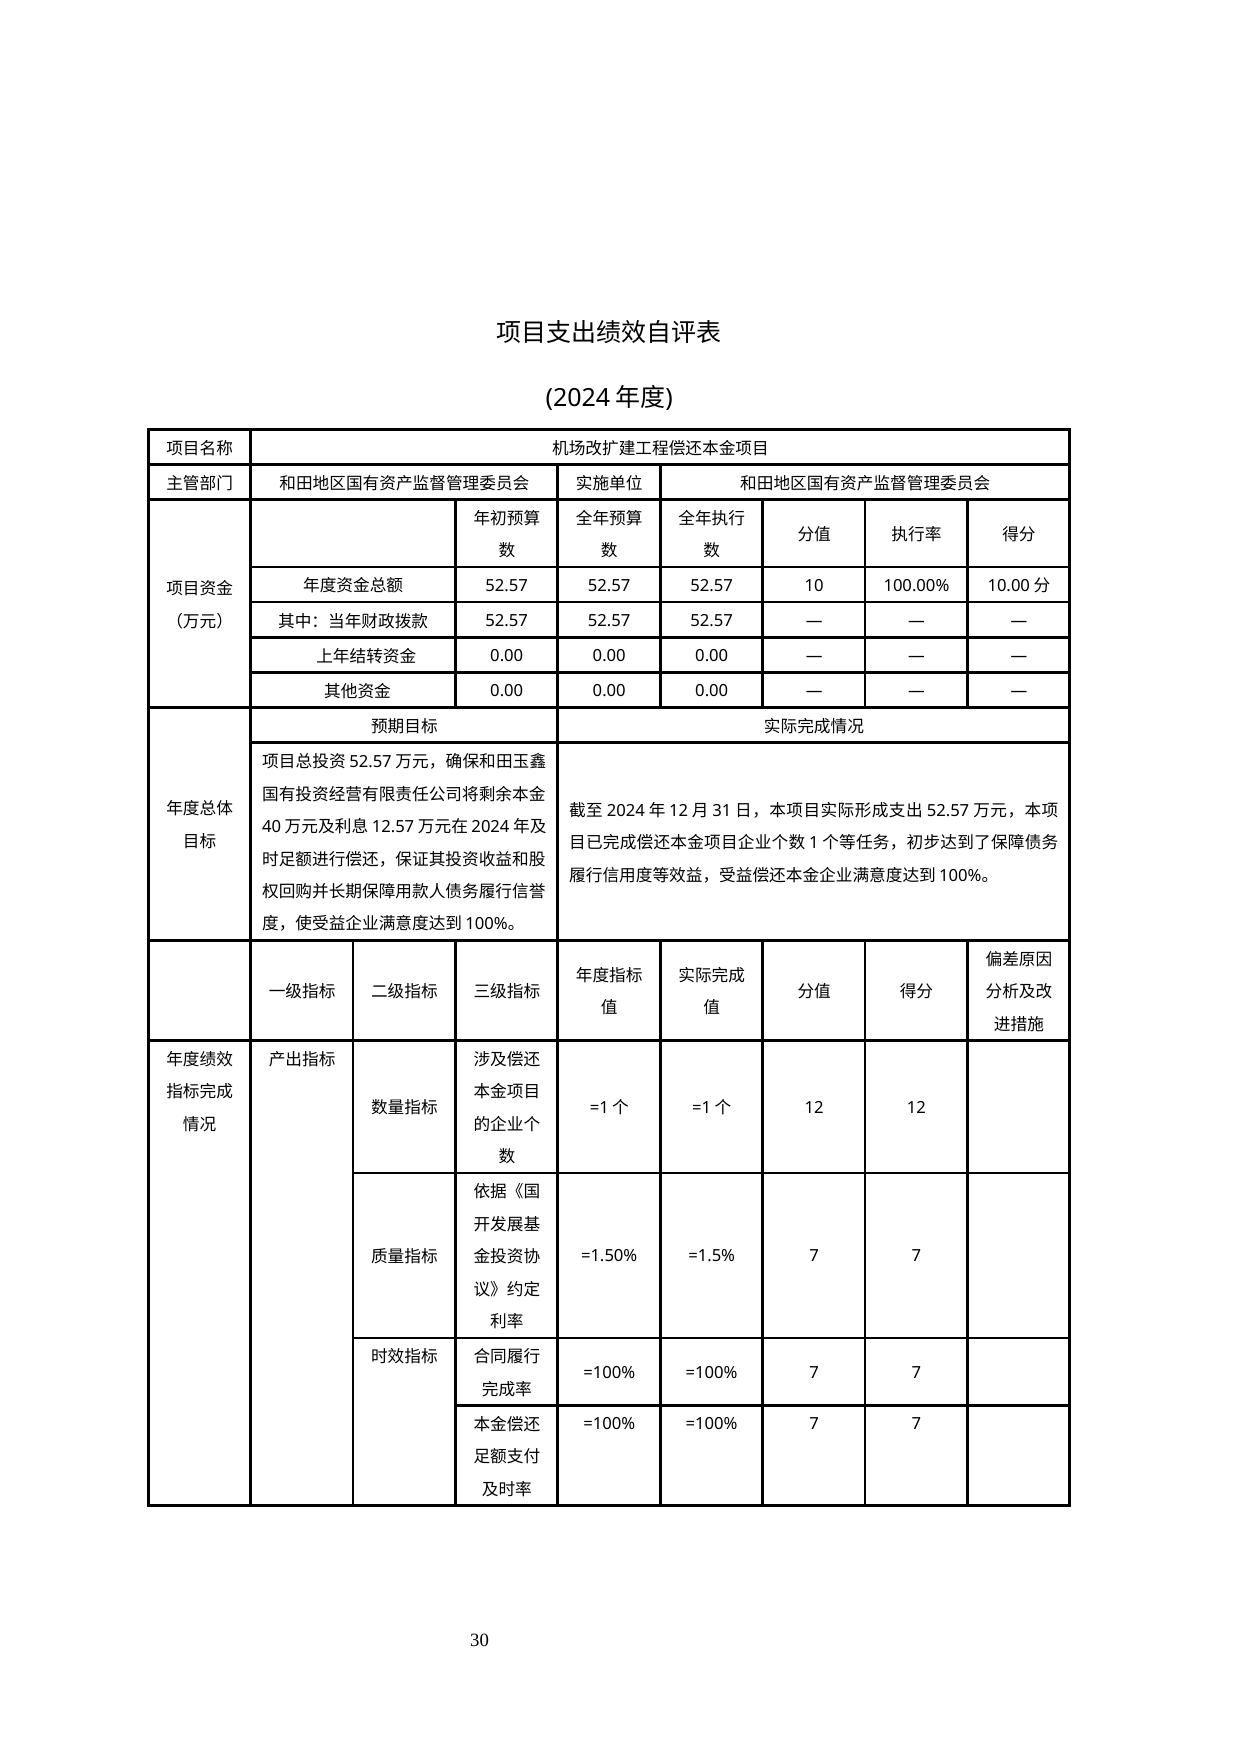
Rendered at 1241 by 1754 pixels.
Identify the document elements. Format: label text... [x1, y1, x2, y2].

table_cell 上年结转资金 [252, 639, 454, 671]
table_cell 年度绩效指标完成情况 [150, 1042, 249, 1504]
table_cell 7 [866, 1174, 966, 1337]
table_cell 其中：当年财政拨款 [252, 603, 454, 636]
table_cell 年初预算数 [457, 501, 556, 566]
table_cell 项目资金 （万元） [150, 501, 249, 706]
table_cell 10.00分 [969, 568, 1068, 601]
table_cell 合同履行完成率 [457, 1339, 556, 1404]
table_cell 得分 [969, 501, 1068, 566]
table_cell (2024年度) [148, 363, 1070, 428]
table_cell 0.00 [662, 639, 761, 671]
table_cell 0.00 [457, 639, 556, 671]
table_cell 二级指标 [354, 942, 454, 1039]
table_cell 52.57 [559, 568, 659, 601]
table_cell 实际完成值 [662, 942, 761, 1039]
table_cell =100% [662, 1407, 761, 1504]
table_cell 实施单位 [559, 466, 659, 498]
table_cell 52.57 [662, 603, 761, 636]
table_cell 实际完成情况 [559, 709, 1068, 741]
table_cell 年度指标值 [559, 942, 659, 1039]
table_cell 7 [866, 1407, 966, 1504]
table_cell — [866, 603, 966, 636]
table_cell 主管部门 [150, 466, 249, 498]
table_cell [969, 1339, 1068, 1404]
table_cell — [764, 639, 864, 671]
table_cell =1.50% [559, 1174, 659, 1337]
table_cell 得分 [866, 942, 966, 1039]
table_cell — [866, 674, 966, 706]
table_cell =1个 [662, 1042, 761, 1172]
table_cell 项目名称 [150, 431, 249, 463]
table_cell — [969, 639, 1068, 671]
table_cell 分值 [764, 942, 864, 1039]
table_cell 年度资金总额 [252, 568, 454, 601]
table_cell 52.57 [457, 568, 556, 601]
table_cell 执行率 [866, 501, 966, 566]
table_cell 7 [764, 1407, 864, 1504]
table_cell — [764, 674, 864, 706]
table_cell =1.5% [662, 1174, 761, 1337]
table_cell — [866, 639, 966, 671]
table_cell 52.57 [559, 603, 659, 636]
table_cell 预期目标 [252, 709, 556, 741]
table_cell 12 [866, 1042, 966, 1172]
table_cell 偏差原因分析及改进措施 [969, 942, 1068, 1039]
table_cell 100.00% [866, 568, 966, 601]
table_cell 其他资金 [252, 674, 454, 706]
table_cell 分值 [764, 501, 864, 566]
table_cell 一级指标 [252, 942, 352, 1039]
table_cell 年度总体目标 [150, 709, 249, 939]
table_cell =1个 [559, 1042, 659, 1172]
table_header 项目支出绩效自评表 [148, 298, 1070, 363]
table_cell =100% [662, 1339, 761, 1404]
table_cell 0.00 [457, 674, 556, 706]
table_cell 依据《国开发展基金投资协议》约定利率 [457, 1174, 556, 1337]
table_cell 三级指标 [457, 942, 556, 1039]
table_cell 项目总投资52.57万元，确保和田玉鑫国有投资经营有限责任公司将剩余本金40万元及利息12.57万元在2024年及时足额进行偿还，保证其投资收益和股权回购并长期保障用款人债务履行信誉度，使受益企业满意度达到100%。 [252, 744, 556, 939]
table_cell 和田地区国有资产监督管理委员会 [252, 466, 556, 498]
table_cell 0.00 [662, 674, 761, 706]
table_cell 0.00 [559, 639, 659, 671]
table_cell 7 [764, 1339, 864, 1404]
table_cell [252, 501, 454, 566]
table_cell 0.00 [559, 674, 659, 706]
table_cell — [764, 603, 864, 636]
table_cell 本金偿还足额支付及时率 [457, 1407, 556, 1504]
table_cell 10 [764, 568, 864, 601]
table_cell =100% [559, 1407, 659, 1504]
table_cell [150, 942, 249, 1039]
table_cell — [969, 603, 1068, 636]
table_cell 涉及偿还本金项目的企业个数 [457, 1042, 556, 1172]
table_cell 数量指标 [354, 1042, 454, 1172]
table_cell 质量指标 [354, 1174, 454, 1337]
table_cell 52.57 [662, 568, 761, 601]
table_cell 7 [764, 1174, 864, 1337]
table_cell 全年预算数 [559, 501, 659, 566]
table_cell 产出指标 [252, 1042, 352, 1504]
table_cell 机场改扩建工程偿还本金项目 [252, 431, 1068, 463]
table_cell 全年执行数 [662, 501, 761, 566]
table_cell 时效指标 [354, 1339, 454, 1504]
table_cell [969, 1174, 1068, 1337]
table_cell 截至2024年12月31日，本项目实际形成支出52.57万元，本项目已完成偿还本金项目企业个数1个等任务，初步达到了保障债务履行信用度等效益，受益偿还本金企业满意度达到100%。 [559, 744, 1068, 939]
table_cell [969, 1042, 1068, 1172]
table_cell [969, 1407, 1068, 1504]
table_cell 和田地区国有资产监督管理委员会 [662, 466, 1068, 498]
table_cell — [969, 674, 1068, 706]
table_cell 12 [764, 1042, 864, 1172]
table_cell 52.57 [457, 603, 556, 636]
table_cell 7 [866, 1339, 966, 1404]
table_cell =100% [559, 1339, 659, 1404]
